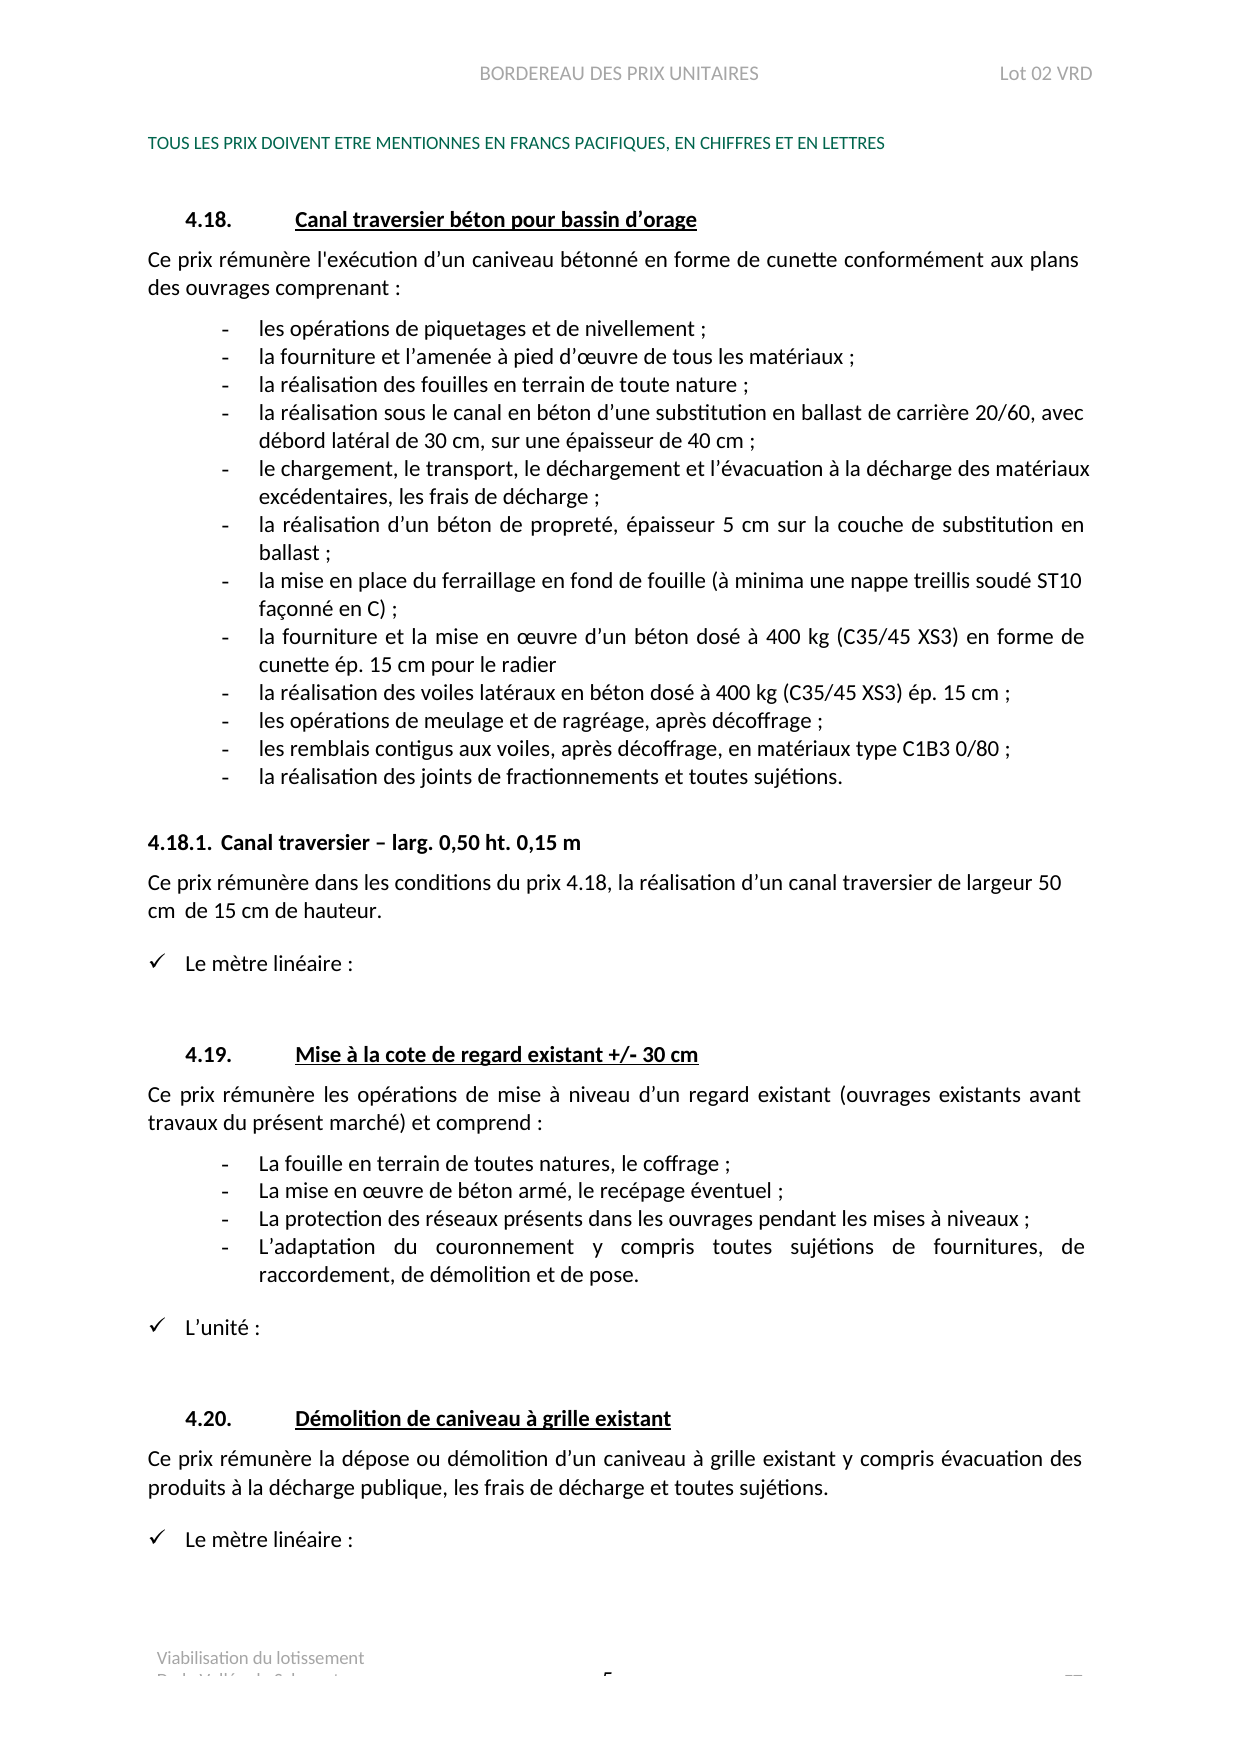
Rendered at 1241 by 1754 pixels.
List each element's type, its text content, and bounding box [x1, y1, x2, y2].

list la réalisation des fouilles en terrain de toute nature ; [221, 370, 1105, 398]
list la fourniture et l’amenée à pied d’œuvre de tous les matériaux ; [221, 342, 1105, 370]
list les opérations de meulage et de ragréage, après décoffrage ; [221, 706, 1105, 734]
list Le mètre linéaire : [148, 1526, 1105, 1554]
subtitle Démolition de caniveau à grille existant [185, 1404, 1105, 1432]
list le chargement, le transport, le déchargement et l’évacuation à la décharge des matériaux excédentaires, les frais de décharge ; [221, 454, 1093, 510]
list L’unité : [148, 1313, 1105, 1342]
list La fouille en terrain de toutes natures, le coffrage ; [221, 1149, 1105, 1177]
subtitle Canal traversier béton pour bassin d’orage [185, 205, 1105, 233]
subtitle 4.18.1. Canal traversier – larg. 0,50 ht. 0,15 m [148, 828, 1105, 856]
text TOUS LES PRIX DOIVENT ETRE MENTIONNES EN FRANCS PACIFIQUES, EN CHIFFRES ET EN LETTRES [148, 132, 1105, 154]
list la réalisation sous le canal en béton d’une substitution en ballast de carrière 20/60, avec débord latéral de 30 cm, sur une épaisseur de 40 cm ; [221, 398, 1093, 454]
list La mise en œuvre de béton armé, le recépage éventuel ; [221, 1177, 1105, 1204]
list La protection des réseaux présents dans les ouvrages pendant les mises à niveaux ; [221, 1204, 1105, 1232]
text Ce prix rémunère l'exécution d’un caniveau bétonné en forme de cunette conformément aux plans des ouvrages comprenant : [148, 245, 1093, 301]
list la réalisation d’un béton de propreté, épaisseur 5 cm sur la couche de substitution en ballast ; [221, 510, 1093, 566]
list les remblais contigus aux voiles, après décoffrage, en matériaux type C1B3 0/80 ; [221, 734, 1105, 762]
text Ce prix rémunère dans les conditions du prix 4.18, la réalisation d’un canal traversier de largeur 50 cm de 15 cm de hauteur. [148, 868, 1093, 924]
list la mise en place du ferraillage en fond de fouille (à minima une nappe treillis soudé ST10 façonné en C) ; [221, 566, 1093, 622]
subtitle Mise à la cote de regard existant +/‐ 30 cm [185, 1040, 1105, 1068]
list L’adaptation du couronnement y compris toutes sujétions de fournitures, de raccordement, de démolition et de pose. [221, 1232, 1093, 1288]
list les opérations de piquetages et de nivellement ; [221, 314, 1105, 342]
text Ce prix rémunère la dépose ou démolition d’un caniveau à grille existant y compris évacuation des produits à la décharge publique, les frais de décharge et toutes sujétions. [148, 1444, 1093, 1501]
list la réalisation des voiles latéraux en béton dosé à 400 kg (C35/45 XS3) ép. 15 cm ; [221, 678, 1105, 706]
text Ce prix rémunère les opérations de mise à niveau d’un regard existant (ouvrages existants avant travaux du présent marché) et comprend : [148, 1080, 1093, 1136]
list Le mètre linéaire : [148, 949, 1105, 977]
list la réalisation des joints de fractionnements et toutes sujétions. [221, 762, 1105, 790]
list la fourniture et la mise en œuvre d’un béton dosé à 400 kg (C35/45 XS3) en forme de cunette ép. 15 cm pour le radier [221, 622, 1093, 678]
